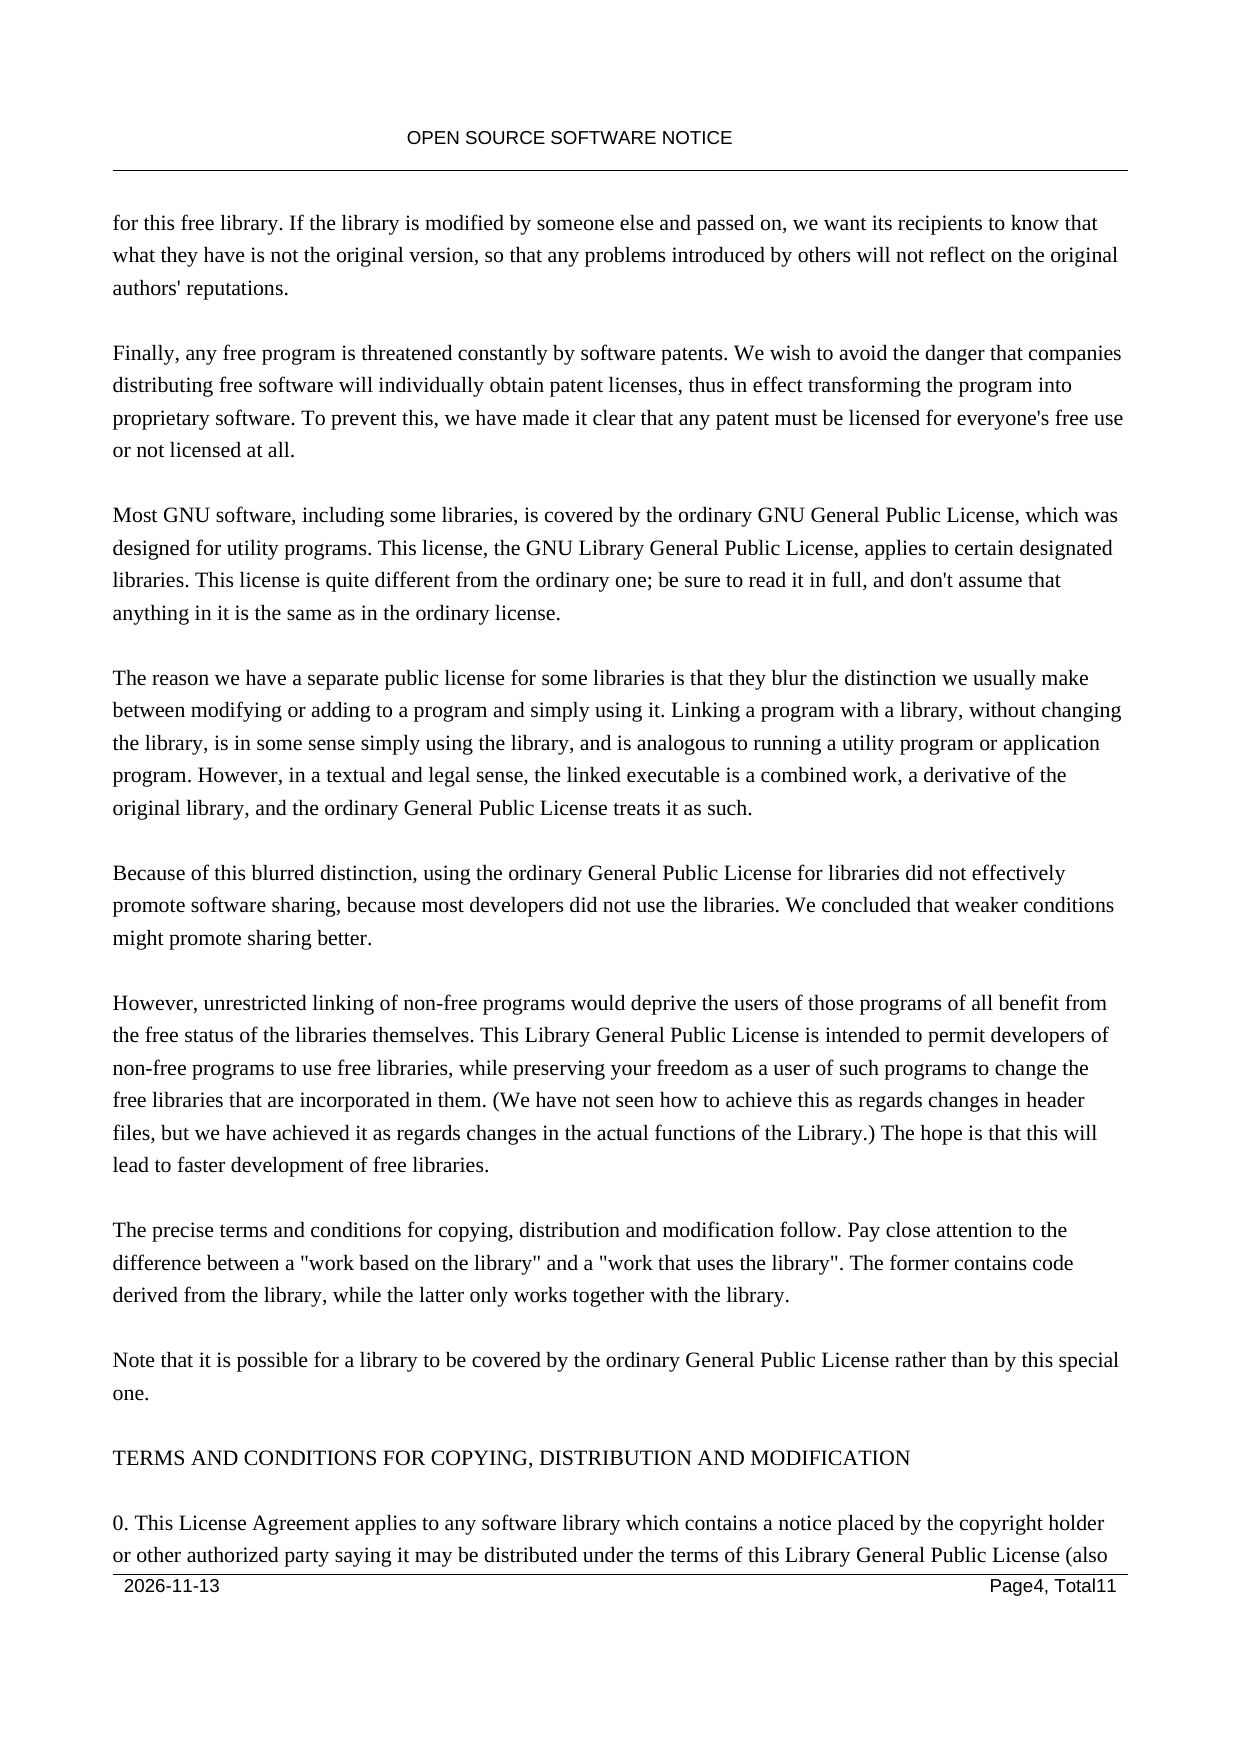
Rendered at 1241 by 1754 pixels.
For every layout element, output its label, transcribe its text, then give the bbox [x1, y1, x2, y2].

text The precise terms and conditions for copying, distribution and modification follow. Pay close attention to the difference between a "work based on the library" and a "work that uses the library". The former contains code derived from the library, while the latter only works together with the library. [112, 1214, 1128, 1311]
text However, unrestricted linking of non-free programs would deprive the users of those programs of all benefit from the free status of the libraries themselves. This Library General Public License is intended to permit developers of non-free programs to use free libraries, while preserving your freedom as a user of such programs to change the free libraries that are incorporated in them. (We have not seen how to achieve this as regards changes in header files, but we have achieved it as regards changes in the actual functions of the Library.) The hope is that this will lead to faster development of free libraries. [112, 986, 1128, 1181]
text Most GNU software, including some libraries, is covered by the ordinary GNU General Public License, which was designed for utility programs. This license, the GNU Library General Public License, applies to certain designated libraries. This license is quite different from the ordinary one; be sure to read it in full, and don't assume that anything in it is the same as in the ordinary license. [112, 499, 1128, 629]
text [112, 1506, 1128, 1571]
text Note that it is possible for a library to be covered by the ordinary General Public License rather than by this special one. [112, 1344, 1128, 1409]
text Finally, any free program is threatened constantly by software patents. We wish to avoid the danger that companies distributing free software will individually obtain patent licenses, thus in effect transforming the program into proprietary software. To prevent this, we have made it clear that any patent must be licensed for everyone's free use or not licensed at all. [112, 336, 1128, 466]
text TERMS AND CONDITIONS FOR COPYING, DISTRIBUTION AND MODIFICATION [112, 1441, 1128, 1474]
text The reason we have a separate public license for some libraries is that they blur the distinction we usually make between modifying or adding to a program and simply using it. Linking a program with a library, without changing the library, is in some sense simply using the library, and is analogous to running a utility program or application program. However, in a textual and legal sense, the linked executable is a combined work, a derivative of the original library, and the ordinary General Public License treats it as such. [112, 661, 1128, 824]
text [112, 206, 1128, 304]
text Because of this blurred distinction, using the ordinary General Public License for libraries did not effectively promote software sharing, because most developers did not use the libraries. We concluded that weaker conditions might promote sharing better. [112, 856, 1128, 954]
